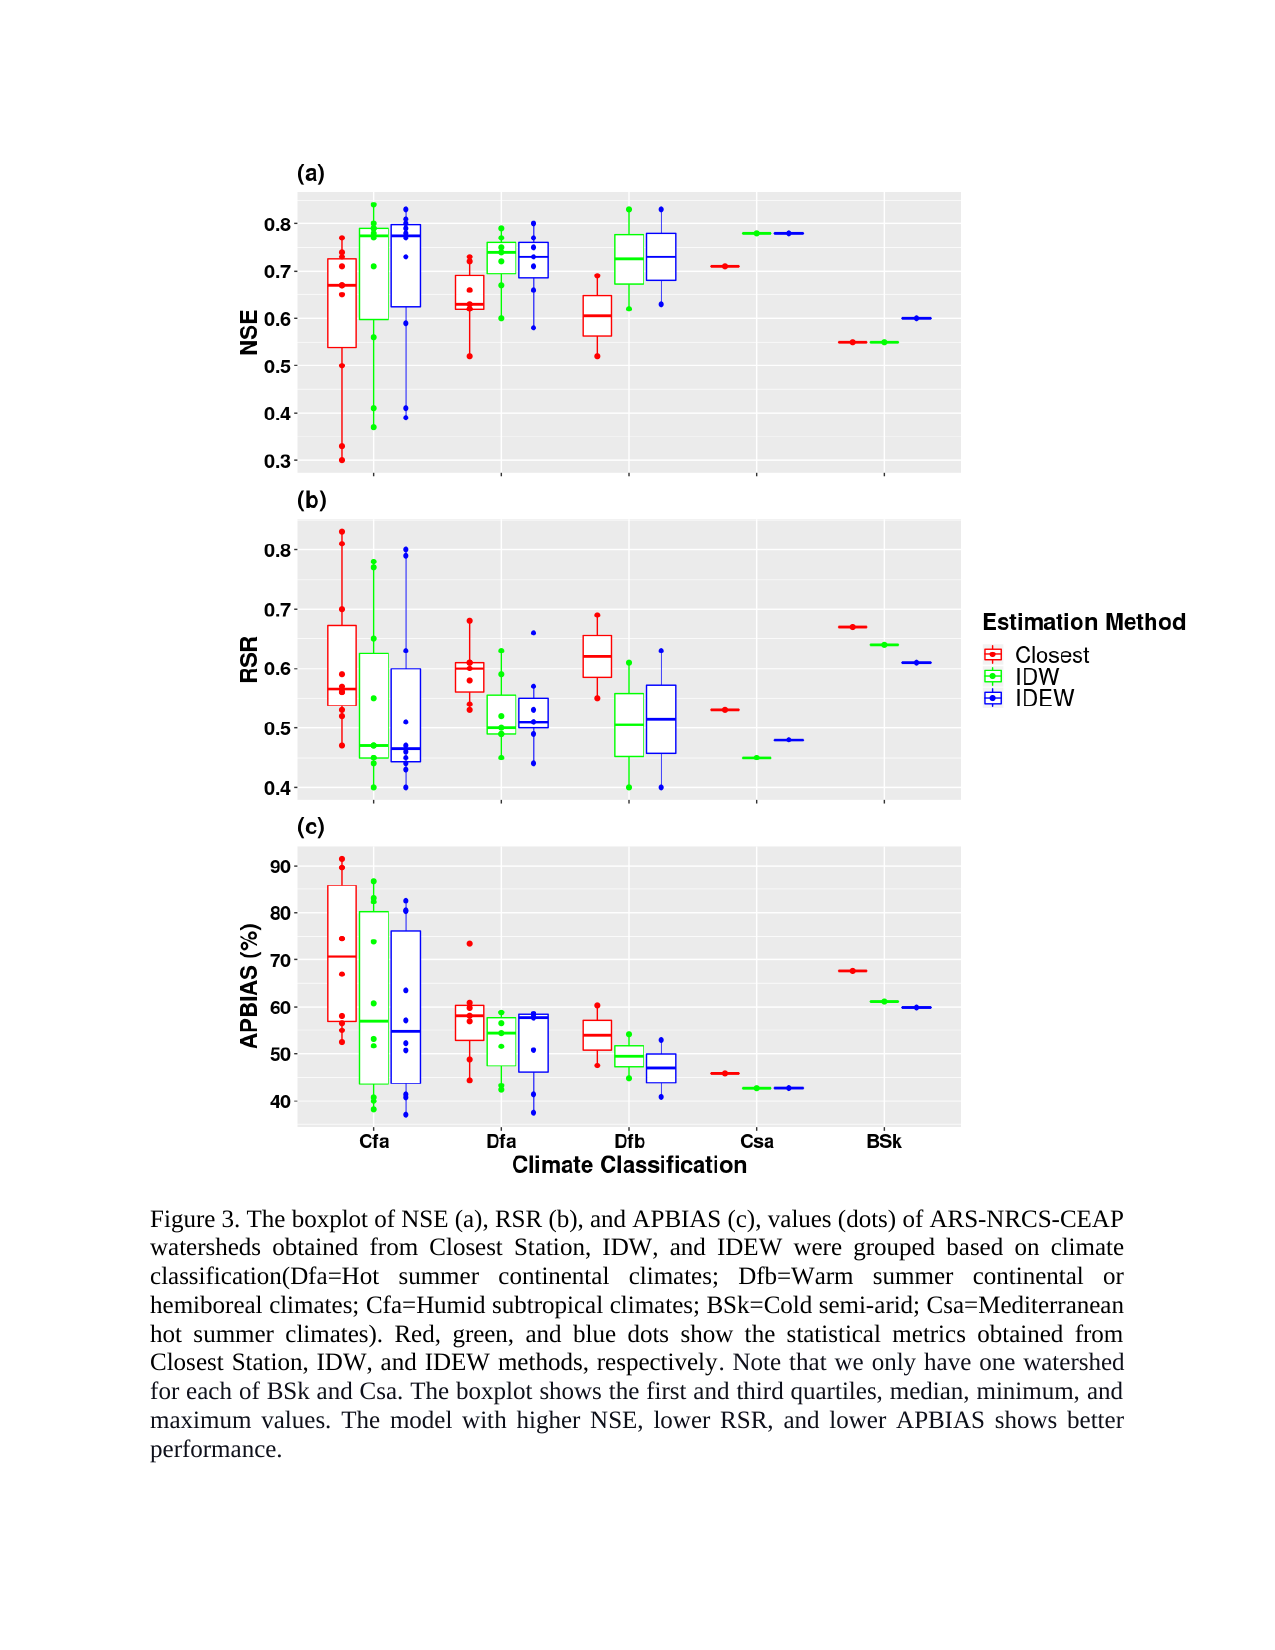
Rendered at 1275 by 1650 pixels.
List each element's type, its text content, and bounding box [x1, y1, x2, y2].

text Figure 3. The boxplot of NSE (a), RSR (b), and APBIAS (c), values (dots) of ARS-NRCS-CEAP watersheds obtained from Closest Station, IDW, and IDEW were grouped based on climate classification(Dfa=Hot summer continental climates; Dfb=Warm summer continental or hemiboreal climates; Cfa=Humid subtropical climates; BSk=Cold semi-arid; Csa=Mediterranean hot summer climates). Red, green, and blue dots show the statistical metrics obtained from Closest Station, IDW, and IDEW methods, respectively. Note that we only have one watershed for each of BSk and Csa. The boxplot shows the first and third quartiles, median, minimum, and maximum values. The model with higher NSE, lower RSR, and lower APBIAS shows better performance. [150, 1204, 1125, 1462]
picture [225, 150, 1207, 1191]
